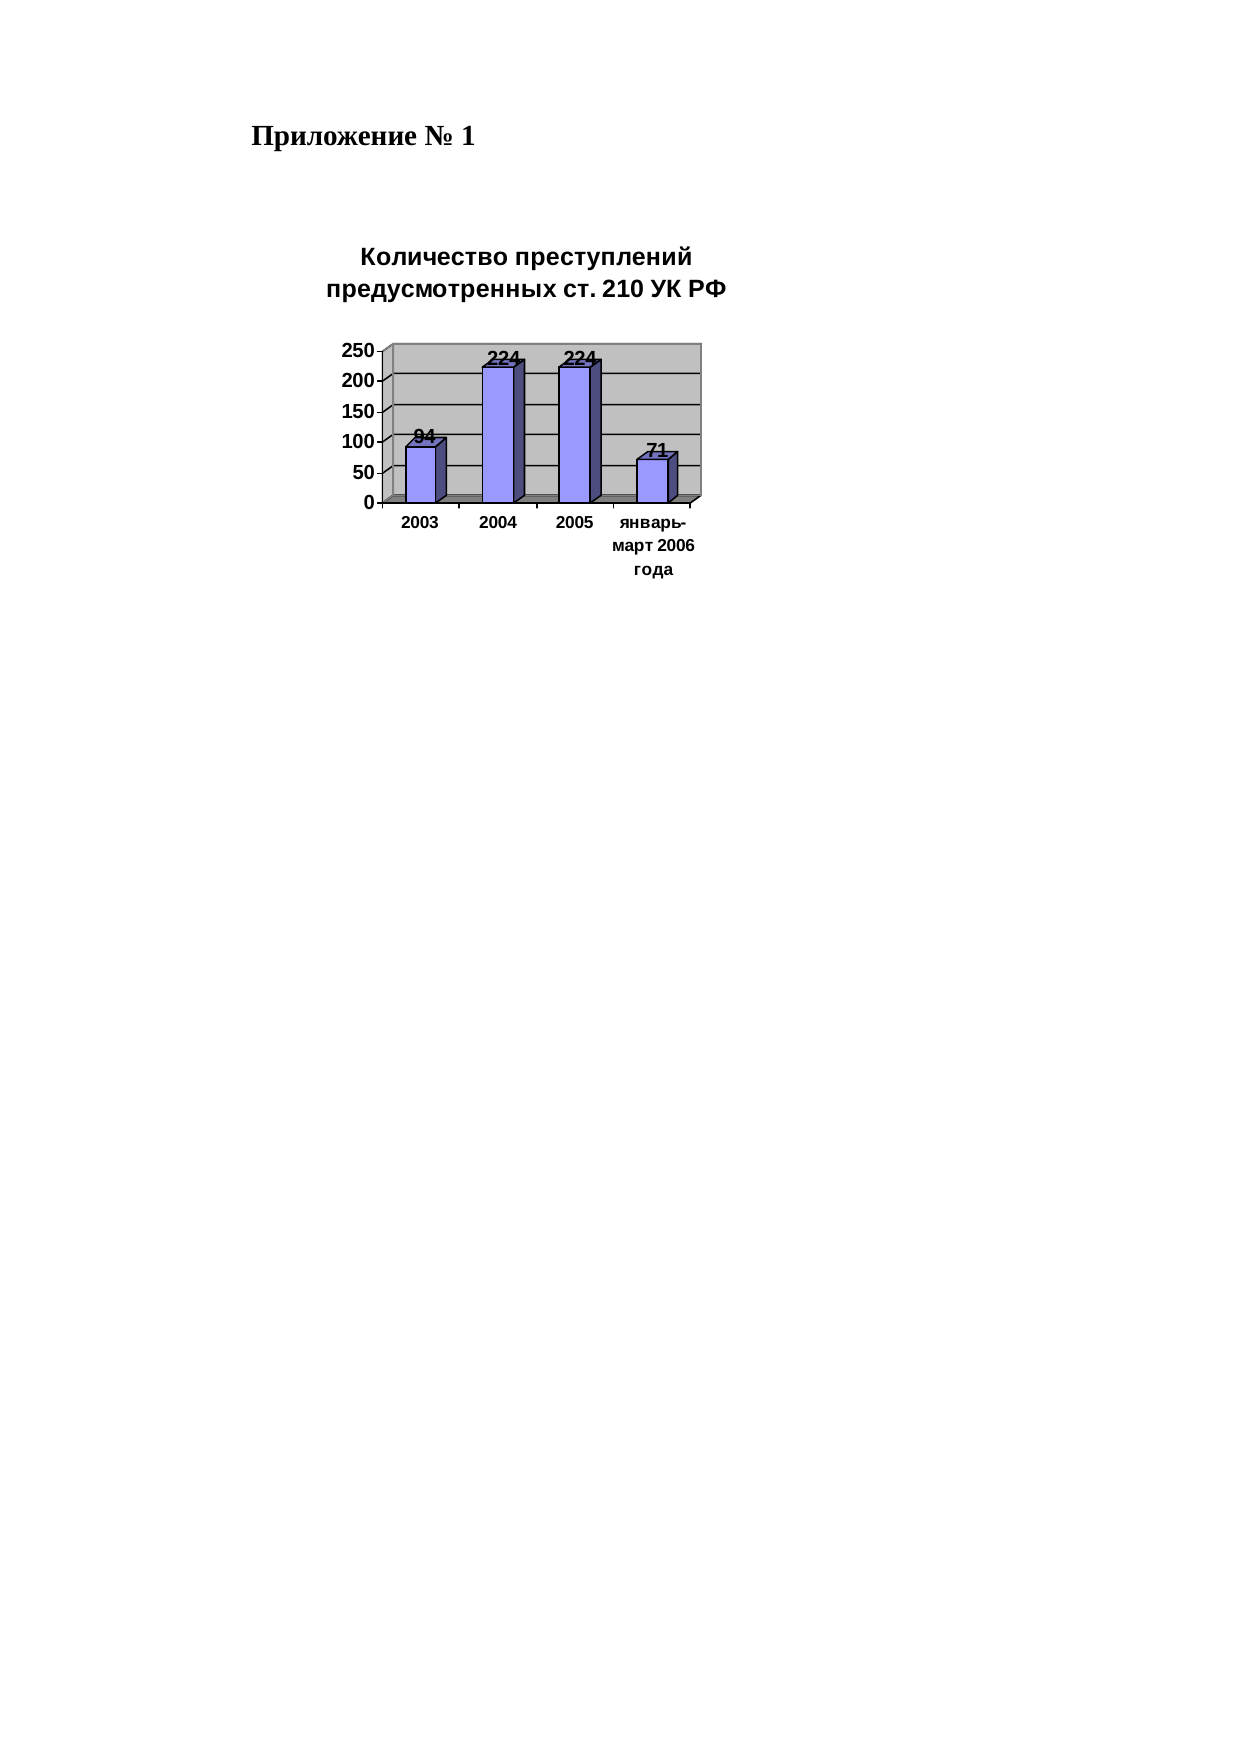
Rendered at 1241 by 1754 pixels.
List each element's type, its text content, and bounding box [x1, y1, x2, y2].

subtitle Приложение № 1 [177, 118, 1152, 152]
